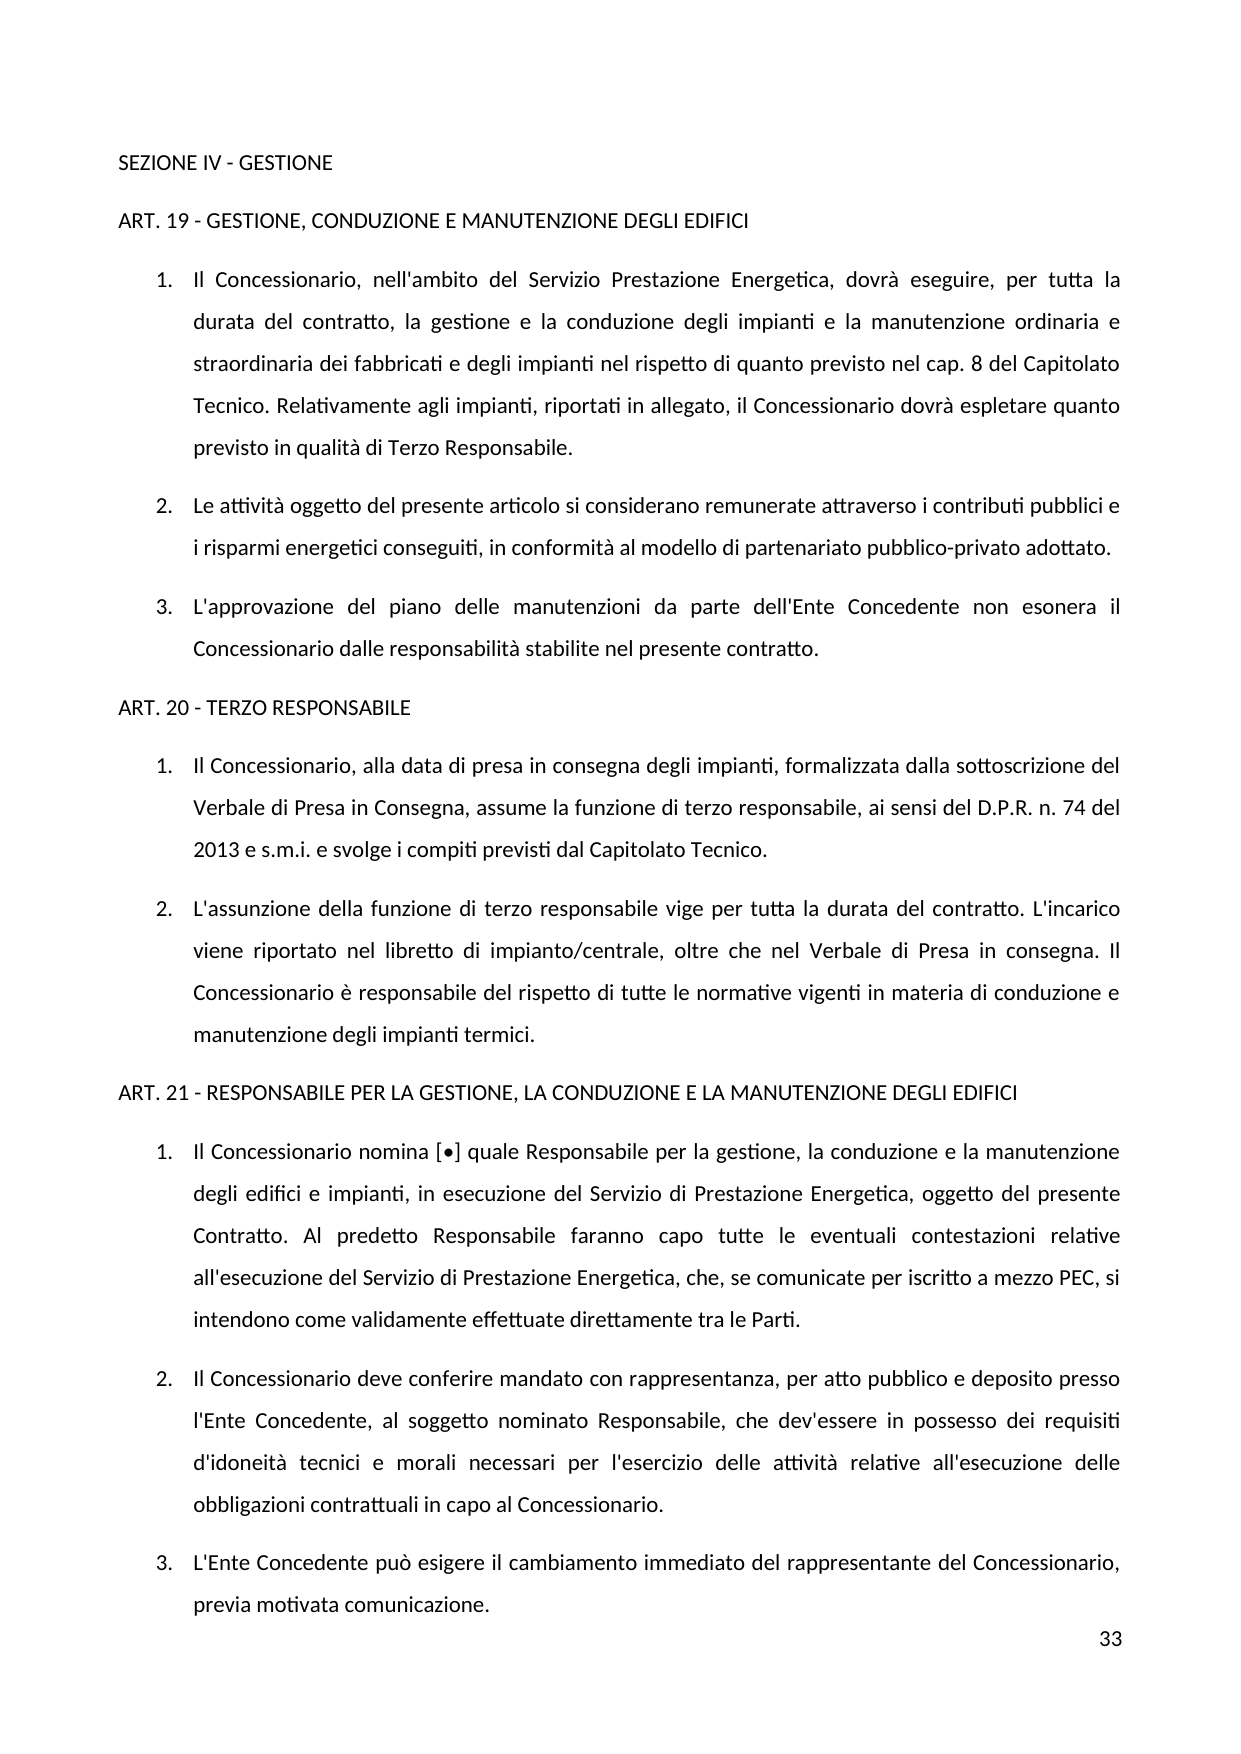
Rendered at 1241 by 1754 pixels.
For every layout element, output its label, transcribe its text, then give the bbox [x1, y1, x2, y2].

list Il Concessionario, alla data di presa in consegna degli impianti, formalizzata dalla sottoscrizione del Verbale di Presa in Consegna, assume la funzione di terzo responsabile, ai sensi del D.P.R. n. 74 del 2013 e s.m.i. e svolge i compiti previsti dal Capitolato Tecnico. [156, 751, 1122, 863]
text ART. 21 - RESPONSABILE PER LA GESTIONE, LA CONDUZIONE E LA MANUTENZIONE DEGLI EDIFICI [118, 1078, 1122, 1107]
list L'approvazione del piano delle manutenzioni da parte dell'Ente Concedente non esonera il Concessionario dalle responsabilità stabilite nel presente contratto. [156, 592, 1122, 662]
text ART. 19 - GESTIONE, CONDUZIONE E MANUTENZIONE DEGLI EDIFICI [118, 206, 1122, 234]
list Il Concessionario deve conferire mandato con rappresentanza, per atto pubblico e deposito presso l'Ente Concedente, al soggetto nominato Responsabile, che dev'essere in possesso dei requisiti d'idoneità tecnici e morali necessari per l'esercizio delle attività relative all'esecuzione delle obbligazioni contrattuali in capo al Concessionario. [156, 1364, 1122, 1518]
list Le attività oggetto del presente articolo si considerano remunerate attraverso i contributi pubblici e i risparmi energetici conseguiti, in conformità al modello di partenariato pubblico-privato adottato. [156, 491, 1122, 561]
text ART. 20 - TERZO RESPONSABILE [118, 693, 1122, 721]
list L'Ente Concedente può esigere il cambiamento immediato del rappresentante del Concessionario, previa motivata comunicazione. [156, 1548, 1122, 1618]
text SEZIONE IV - GESTIONE [118, 148, 1122, 176]
list Il Concessionario, nell'ambito del Servizio Prestazione Energetica, dovrà eseguire, per tutta la durata del contratto, la gestione e la conduzione degli impianti e la manutenzione ordinaria e straordinaria dei fabbricati e degli impianti nel rispetto di quanto previsto nel cap. 8 del Capitolato Tecnico. Relativamente agli impianti, riportati in allegato, il Concessionario dovrà espletare quanto previsto in qualità di Terzo Responsabile. [156, 265, 1122, 461]
list L'assunzione della funzione di terzo responsabile vige per tutta la durata del contratto. L'incarico viene riportato nel libretto di impianto/centrale, oltre che nel Verbale di Presa in consegna. Il Concessionario è responsabile del rispetto di tutte le normative vigenti in materia di conduzione e manutenzione degli impianti termici. [156, 894, 1122, 1048]
list Il Concessionario nomina [•] quale Responsabile per la gestione, la conduzione e la manutenzione degli edifici e impianti, in esecuzione del Servizio di Prestazione Energetica, oggetto del presente Contratto. Al predetto Responsabile faranno capo tutte le eventuali contestazioni relative all'esecuzione del Servizio di Prestazione Energetica, che, se comunicate per iscritto a mezzo PEC, si intendono come validamente effettuate direttamente tra le Parti. [156, 1137, 1122, 1333]
